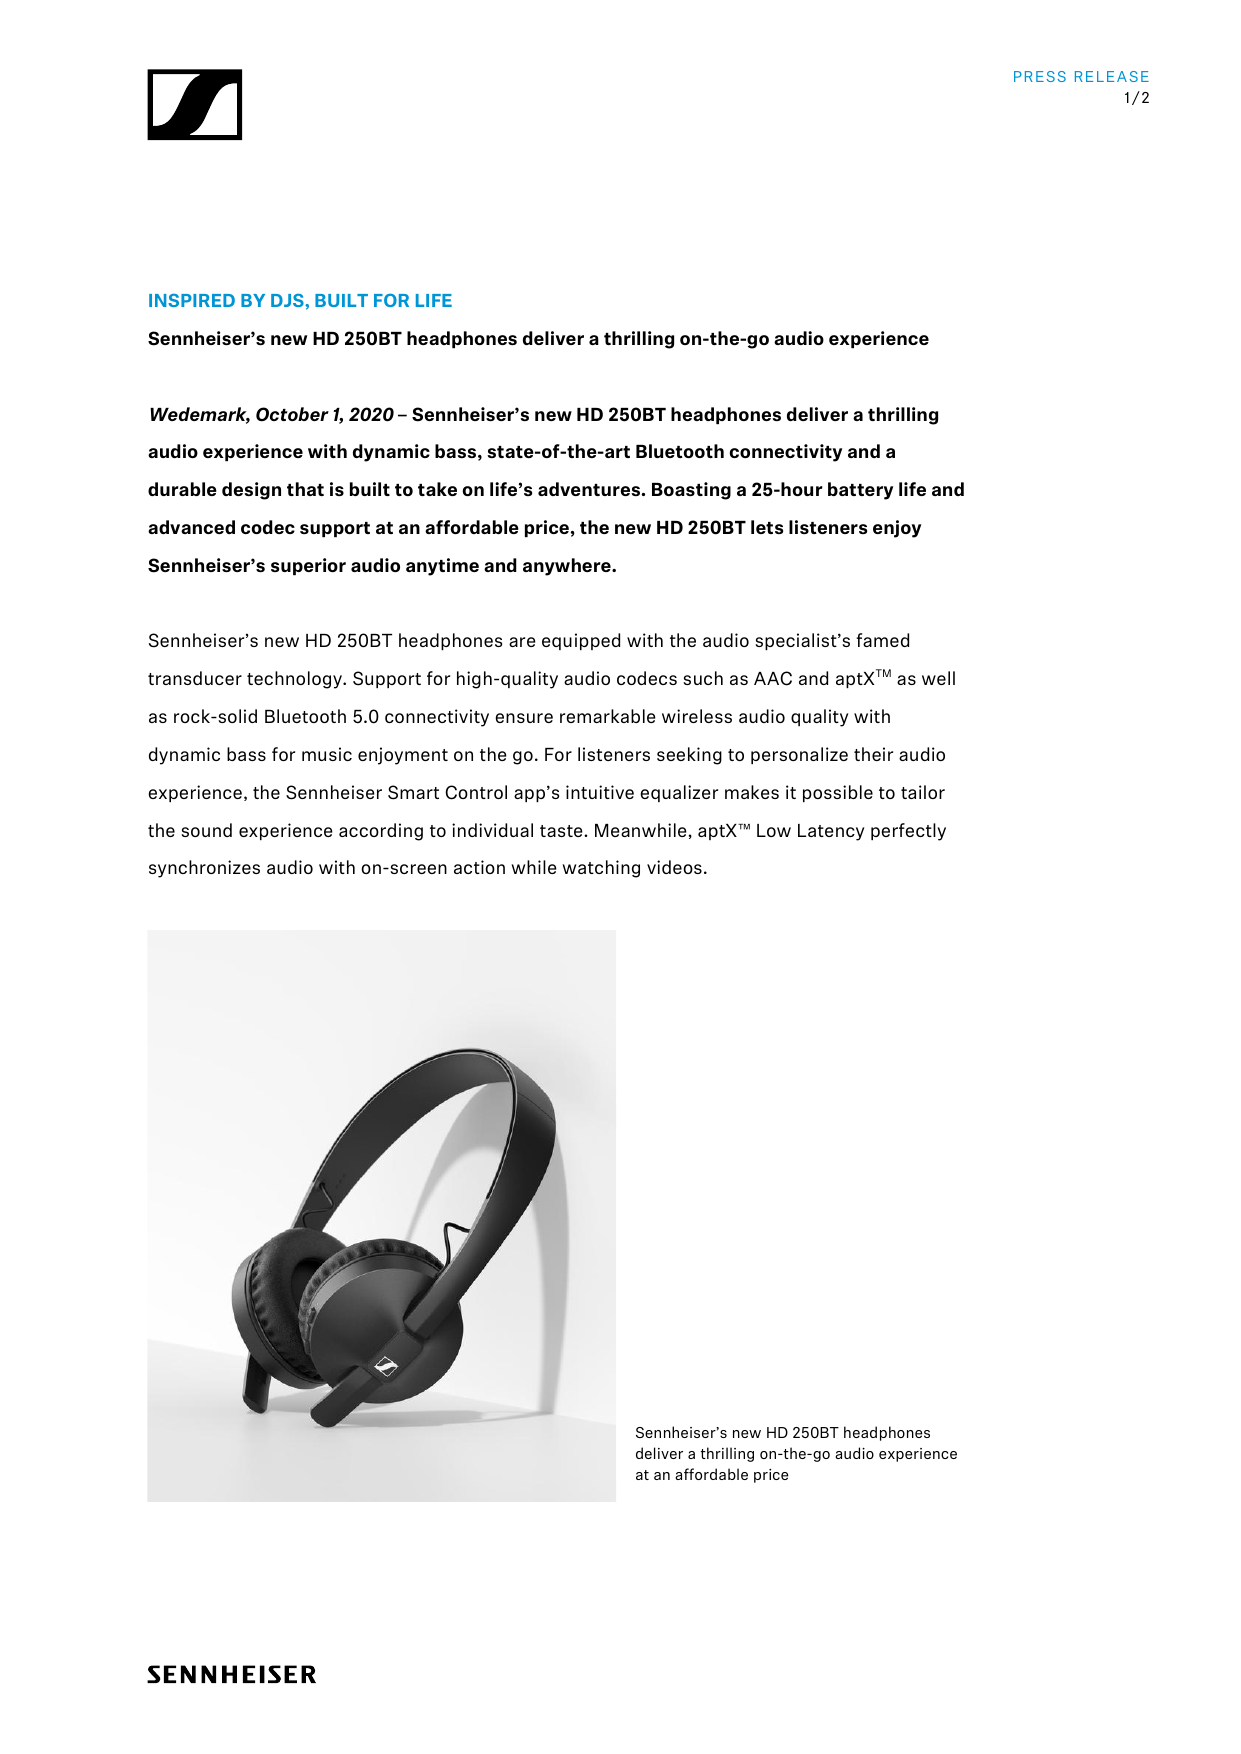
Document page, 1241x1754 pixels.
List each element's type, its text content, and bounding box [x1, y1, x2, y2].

text Sennheiser’s new HD 250BT headphones deliver a thrilling on-the-go audio experience at an affordable price [617, 1421, 968, 1484]
text Wedemark, October 1, 2020 – Sennheiser’s new HD 250BT headphones deliver a thrilling audio experience with dynamic bass, state-of-the-art Bluetooth connectivity and a durable design that is built to take on life’s adventures. Boasting a 25-hour battery life and advanced codec support at an affordable price, the new HD 250BT lets listeners enjoy Sennheiser’s superior audio anytime and anywhere. [148, 401, 968, 577]
picture [147, 930, 617, 1502]
text Sennheiser’s new HD 250BT headphones deliver a thrilling on-the-go audio experience [148, 325, 968, 350]
text Sennheiser’s new HD 250BT headphones are equipped with the audio specialist’s famed transducer technology. Support for high-quality audio codecs such as AAC and aptXTM as well as rock-solid Bluetooth 5.0 connectivity ensure remarkable wireless audio quality with dynamic bass for music enjoyment on the go. For listeners seeking to personalize their audio experience, the Sennheiser Smart Control app’s intuitive equalizer makes it possible to tailor the sound experience according to individual taste. Meanwhile, aptX™ Low Latency perfectly synchronizes audio with on-screen action while watching videos. [148, 627, 968, 879]
text INSPIRED BY DJS, BUILT FOR LIFE [148, 287, 968, 312]
